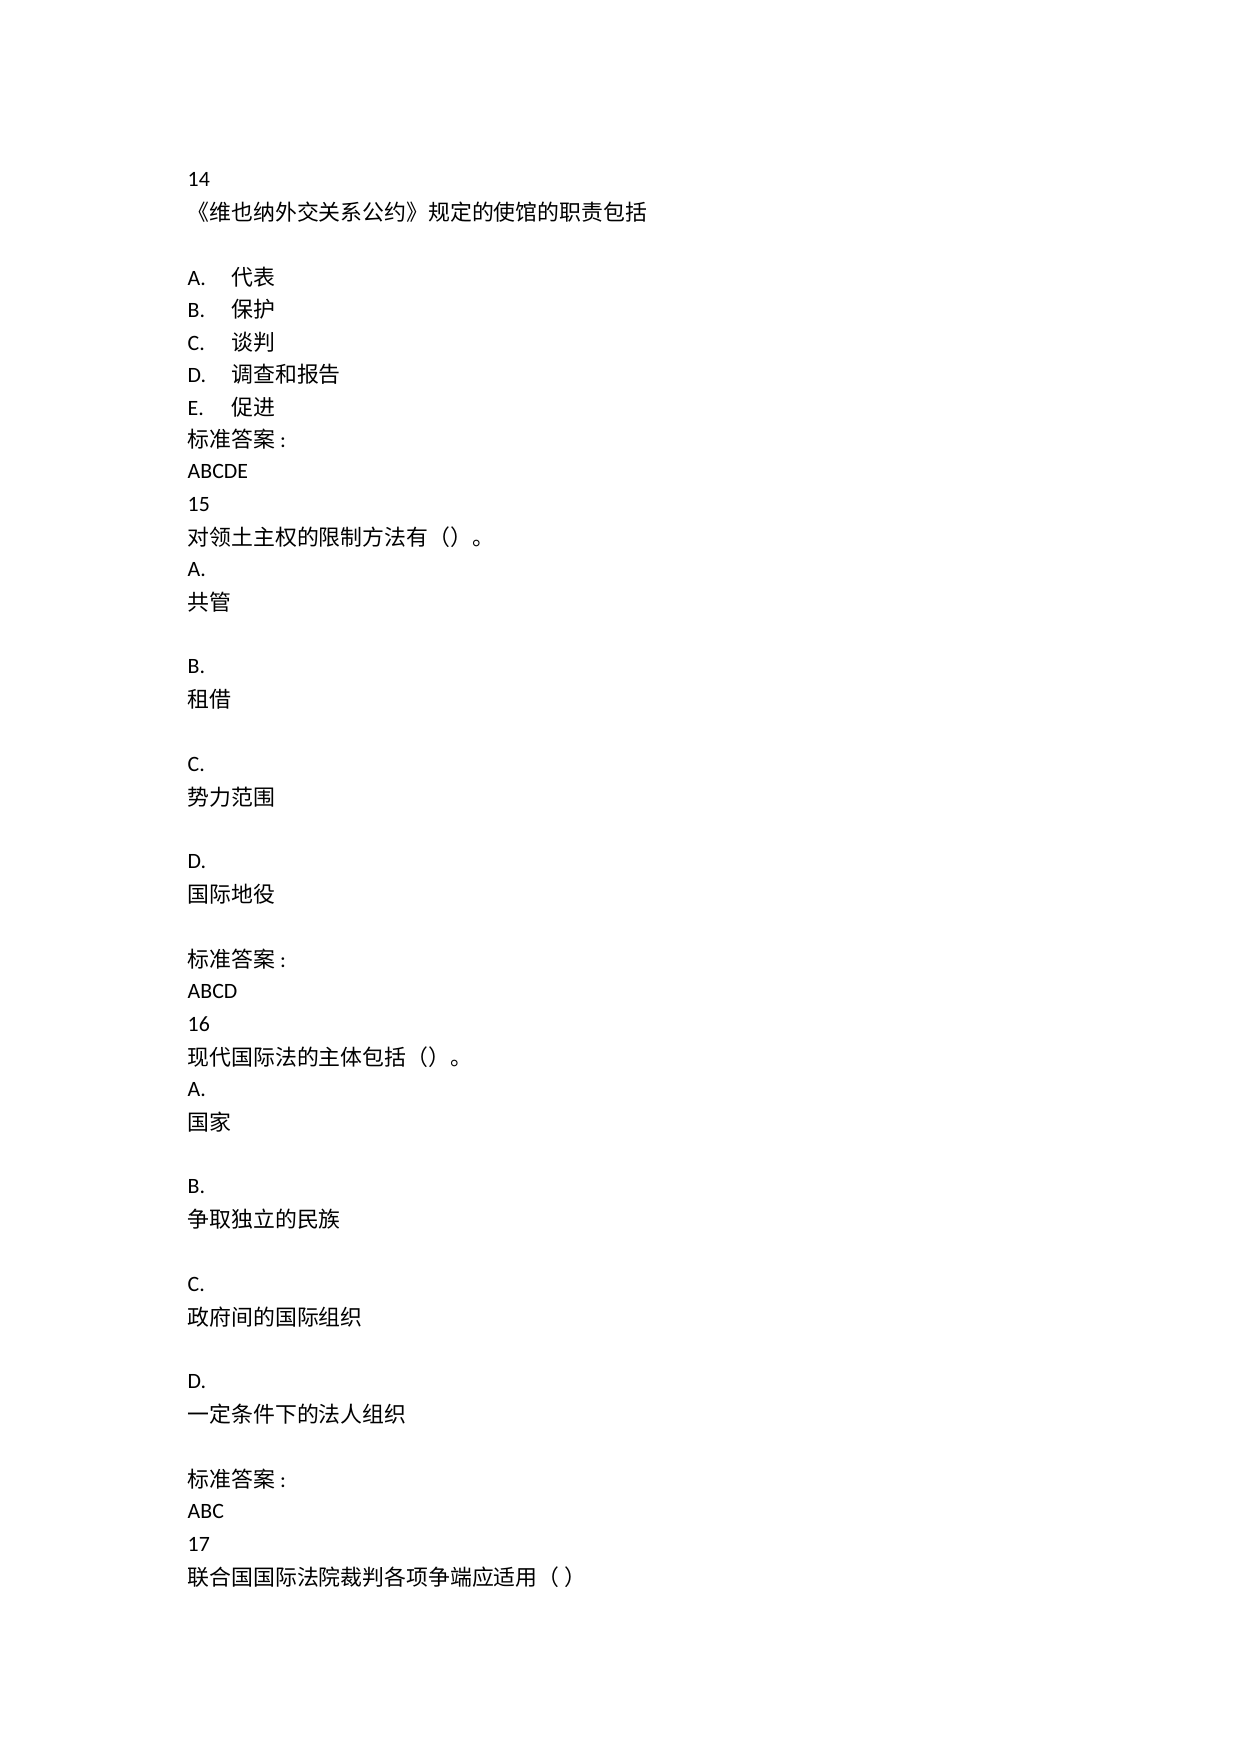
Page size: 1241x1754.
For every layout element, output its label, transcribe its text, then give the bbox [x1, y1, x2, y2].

text A. 代表 [187, 259, 1053, 292]
text 16 [187, 1007, 1053, 1039]
text 国际地役 [187, 877, 1053, 909]
text C. [187, 1267, 1053, 1299]
text 国家 [187, 1104, 1053, 1137]
text 联合国国际法院裁判各项争端应适用（ ） [187, 1559, 1053, 1592]
text 标准答案 : [187, 422, 1053, 454]
text E. 促进 [187, 389, 1053, 422]
text 租借 [187, 682, 1053, 714]
text D. [187, 1364, 1053, 1397]
text D. [187, 844, 1053, 877]
text 政府间的国际组织 [187, 1299, 1053, 1332]
text 17 [187, 1527, 1053, 1559]
text 标准答案 : [187, 1462, 1053, 1494]
text ABCD [187, 974, 1053, 1007]
text 争取独立的民族 [187, 1202, 1053, 1234]
text B. [187, 1169, 1053, 1202]
text 《维也纳外交关系公约》规定的使馆的职责包括 [187, 194, 1053, 227]
text C. 谈判 [187, 324, 1053, 357]
text 对领土主权的限制方法有（）。 [187, 519, 1053, 552]
text B. 保护 [187, 292, 1053, 324]
text ABC [187, 1494, 1053, 1527]
text A. [187, 552, 1053, 584]
text D. 调查和报告 [187, 357, 1053, 389]
text C. [187, 747, 1053, 779]
text 势力范围 [187, 779, 1053, 812]
text A. [187, 1072, 1053, 1104]
text 标准答案 : [187, 942, 1053, 974]
text B. [187, 649, 1053, 682]
text 14 [187, 162, 1053, 194]
text 现代国际法的主体包括（）。 [187, 1039, 1053, 1072]
text 共管 [187, 584, 1053, 617]
text 15 [187, 487, 1053, 519]
text 一定条件下的法人组织 [187, 1397, 1053, 1429]
text ABCDE [187, 454, 1053, 487]
